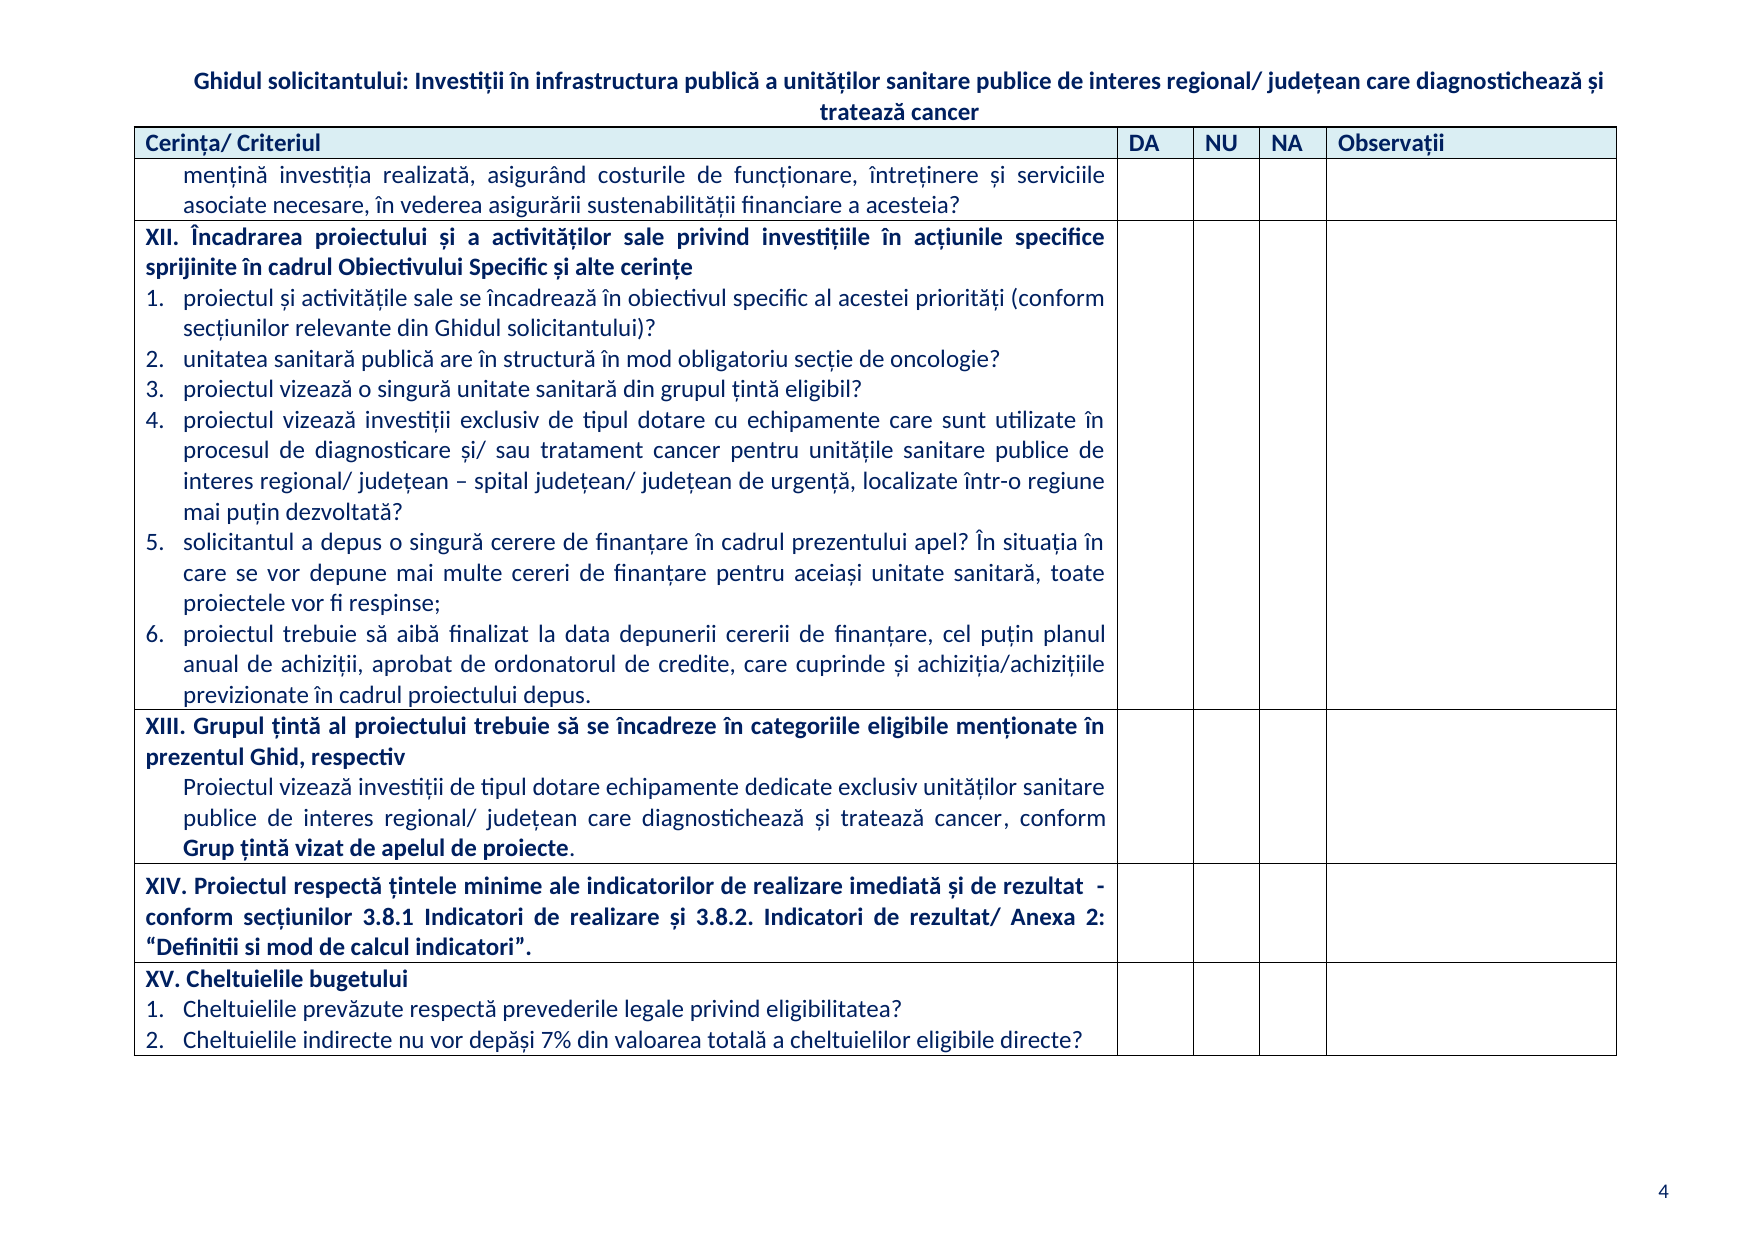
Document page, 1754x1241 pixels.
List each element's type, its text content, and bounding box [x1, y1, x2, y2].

table_header Observații [1327, 128, 1616, 158]
table_cell XIII. Grupul țintă al proiectului trebuie să se încadreze în categoriile eligibile menționate în prezentul Ghid, respectiv Proiectul vizează investiții de tipul dotare echipamente dedicate exclusiv unităților sanitare publice de interes regional/ județean care diagnostichează și tratează cancer, conform Grup țintă vizat de apelul de proiecte. [135, 710, 1117, 863]
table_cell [135, 159, 1117, 220]
table_cell [1260, 710, 1326, 863]
table_cell [1327, 159, 1616, 220]
table_cell [1327, 864, 1616, 962]
table_cell [1194, 710, 1259, 863]
table_cell [1327, 710, 1616, 863]
table_header NA [1260, 128, 1326, 158]
table_cell XII. Încadrarea proiectului și a activităților sale privind investițiile în acțiunile specifice sprijinite în cadrul Obiectivului Specific și alte cerințe proiectul și activitățile sale se încadrează în obiectivul specific al acestei priorități (conform secțiunilor relevante din Ghidul solicitantului)? unitatea sanitară publică are în structură în mod obligatoriu secție de oncologie? proiectul vizează o singură unitate sanitară din grupul țintă eligibil? proiectul vizează investiții exclusiv de tipul dotare cu echipamente care sunt utilizate în procesul de diagnosticare și/ sau tratament cancer pentru unitățile sanitare publice de interes regional/ județean – spital județean/ județean de urgență, localizate într-o regiune mai puțin dezvoltată? solicitantul a depus o singură cerere de finanțare în cadrul prezentului apel? În situația în care se vor depune mai multe cereri de finanțare pentru aceiași unitate sanitară, toate proiectele vor fi respinse; proiectul trebuie să aibă finalizat la data depunerii cererii de finanțare, cel puțin planul anual de achiziții, aprobat de ordonatorul de credite, care cuprinde și achiziția/achizițiile previzionate în cadrul proiectului depus. [135, 221, 1117, 709]
table_cell [1327, 221, 1616, 709]
table_cell [1118, 710, 1193, 863]
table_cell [135, 963, 1117, 1054]
table_cell [1194, 159, 1259, 220]
table_cell [1118, 221, 1193, 709]
table_cell [1260, 864, 1326, 962]
table_cell [1118, 159, 1193, 220]
table_cell [1260, 159, 1326, 220]
table_header DA [1118, 128, 1193, 158]
table_cell [1194, 864, 1259, 962]
table_cell [1194, 963, 1259, 1054]
table_cell [1260, 963, 1326, 1054]
table_cell [1118, 963, 1193, 1054]
table_cell [1118, 864, 1193, 962]
table_cell [1194, 221, 1259, 709]
table_cell [1327, 963, 1616, 1054]
table_header NU [1194, 128, 1259, 158]
table_cell [1260, 221, 1326, 709]
table_header Cerința/ Criteriul [135, 128, 1117, 158]
table_cell XIV. Proiectul respectă țintele minime ale indicatorilor de realizare imediată și de rezultat - conform secțiunilor 3.8.1 Indicatori de realizare și 3.8.2. Indicatori de rezultat/ Anexa 2: “Definitii si mod de calcul indicatori”. [135, 864, 1117, 962]
